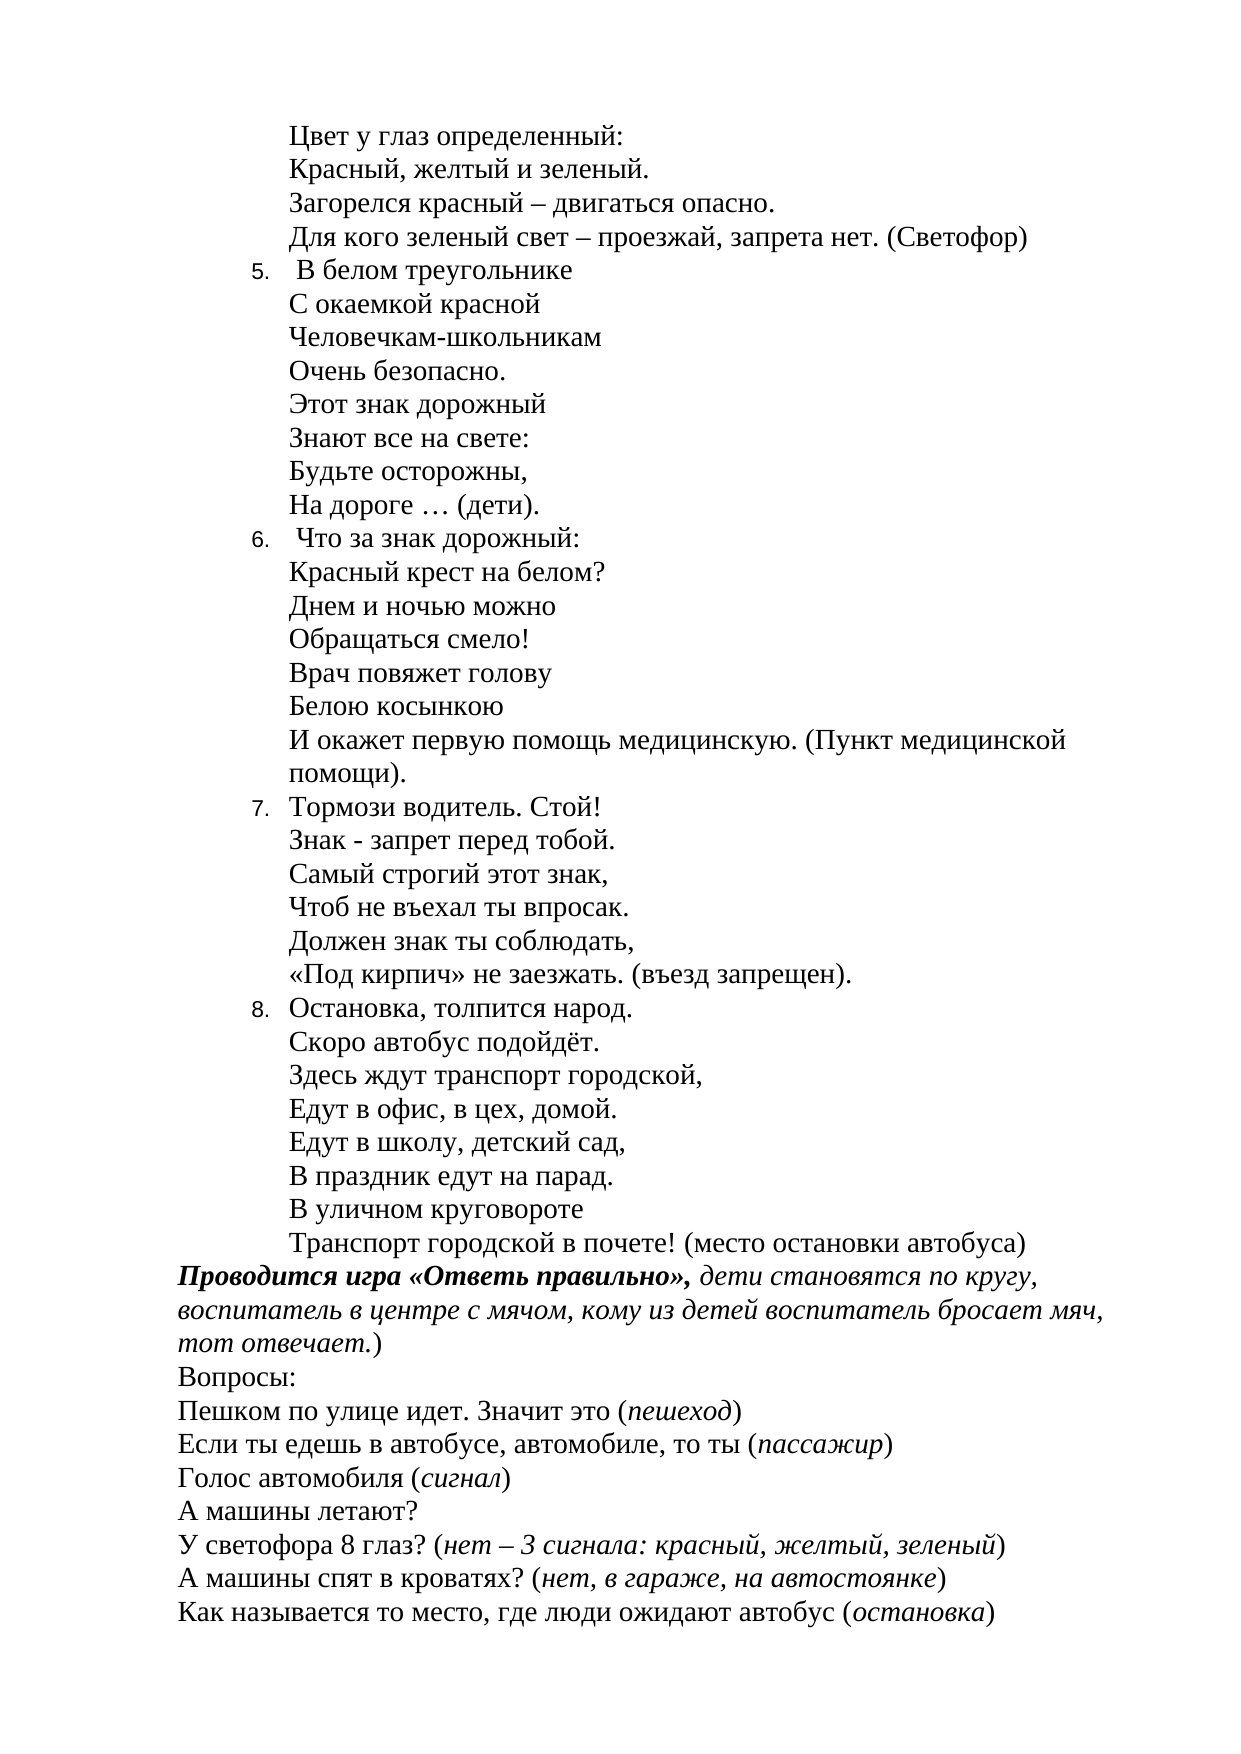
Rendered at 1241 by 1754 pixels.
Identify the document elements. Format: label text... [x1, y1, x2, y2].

text Если ты едешь в автобусе, автомобиле, то ты (пассажир) [177, 1426, 1152, 1460]
list Остановка, толпится народ. Скоро автобус подойдёт. Здесь ждут транспорт городской, Едут в офис, в цех, домой. Едут в школу, детский сад, В праздник едут на парад. В уличном круговороте Транспорт городской в почете! (место остановки автобуса) [251, 990, 1152, 1258]
list Что за знак дорожный: Красный крест на белом? Днем и ночью можно Обращаться смело! Врач повяжет голову Белою косынкою И окажет первую помощь медицинскую. (Пункт медицинской помощи). [251, 521, 1152, 789]
text Пешком по улице идет. Значит это (пешеход) [177, 1393, 1152, 1426]
text Голос автомобиля (сигнал) [177, 1460, 1152, 1493]
text Как называется то место, где люди ожидают автобус (остановка) [177, 1594, 1152, 1627]
text У светофора 8 глаз? (нет – 3 сигнала: красный, желтый, зеленый) [177, 1527, 1152, 1560]
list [251, 118, 1152, 252]
list В белом треугольнике С окаемкой красной Человечкам-школьникам Очень безопасно. Этот знак дорожный Знают все на свете: Будьте осторожны, На дороге … (дети). [251, 252, 1152, 521]
text А машины летают? [177, 1493, 1152, 1527]
text А машины спят в кроватях? (нет, в гараже, на автостоянке) [177, 1560, 1152, 1594]
list Тормози водитель. Стой! Знак - запрет перед тобой. Самый строгий этот знак, Чтоб не въехал ты впросак. Должен знак ты соблюдать, «Под кирпич» не заезжать. (въезд запрещен). [251, 789, 1152, 990]
text Проводится игра «Ответь правильно», дети становятся по кругу, воспитатель в центре с мячом, кому из детей воспитатель бросает мяч, тот отвечает.) Вопросы: [177, 1258, 1152, 1393]
